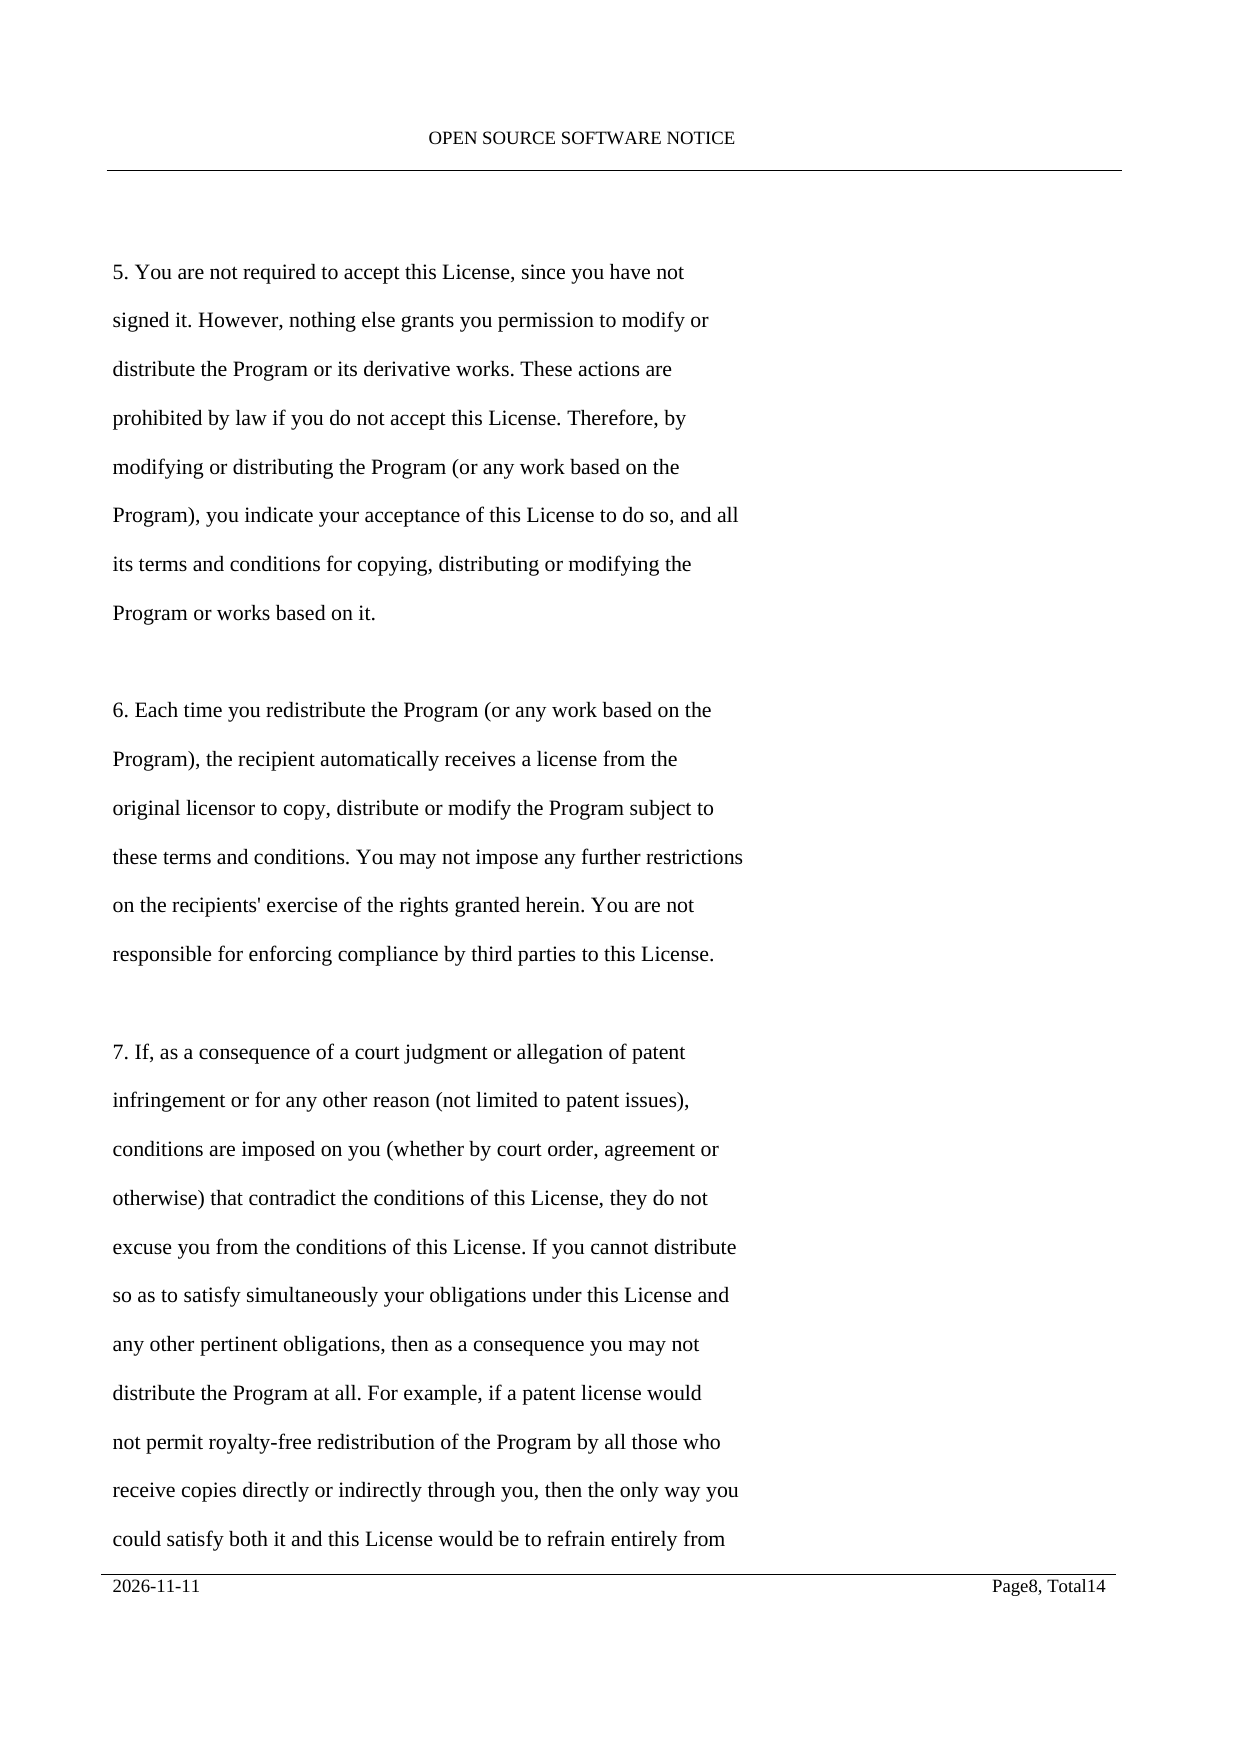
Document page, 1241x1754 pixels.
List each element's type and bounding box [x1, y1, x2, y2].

text [112, 206, 1128, 1555]
